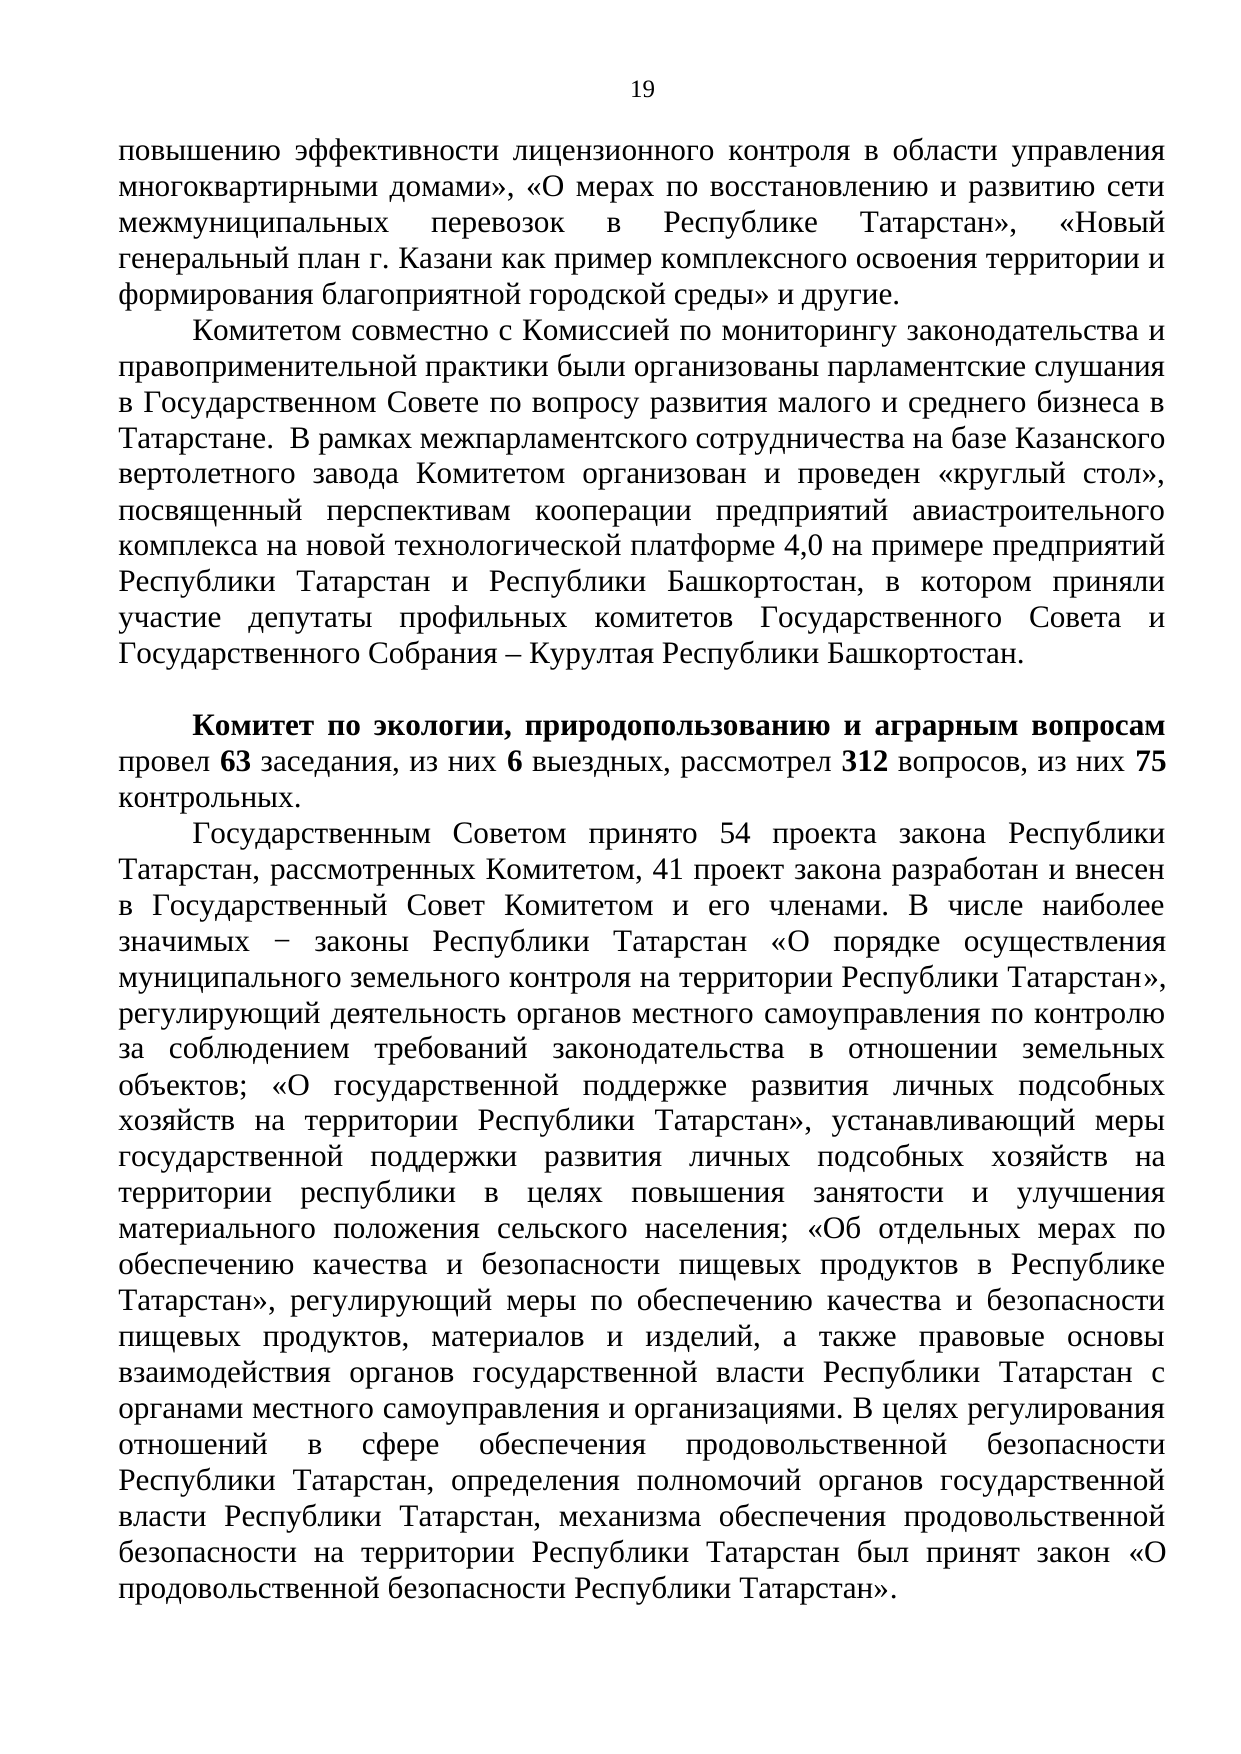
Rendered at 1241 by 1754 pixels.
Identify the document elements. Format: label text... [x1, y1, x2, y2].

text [118, 131, 1166, 311]
text Комитет по экологии, природопользованию и аграрным вопросам провел 63 заседания, из них 6 выездных, рассмотрел 312 вопросов, из них 75 контрольных. [118, 706, 1166, 814]
text Комитетом совместно с Комиссией по мониторингу законодательства и правоприменительной практики были организованы парламентские слушания в Государственном Совете по вопросу развития малого и среднего бизнеса в Татарстане. В рамках межпарламентского сотрудничества на базе Казанского вертолетного завода Комитетом организован и проведен «круглый стол», посвященный перспективам кооперации предприятий авиастроительного комплекса на новой технологической платформе 4,0 на примере предприятий Республики Татарстан и Республики Башкортостан, в котором приняли участие депутаты профильных комитетов Государственного Совета и Государственного Собрания – Курултая Республики Башкортостан. [118, 311, 1166, 670]
text Государственным Советом принято 54 проекта закона Республики Татарстан, рассмотренных Комитетом, 41 проект закона разработан и внесен в Государственный Совет Комитетом и его членами. В числе наиболее значимых − законы Республики Татарстан «О порядке осуществления муниципального земельного контроля на территории Республики Татарстан», регулирующий деятельность органов местного самоуправления по контролю за соблюдением требований законодательства в отношении земельных объектов; «О государственной поддержке развития личных подсобных хозяйств на территории Республики Татарстан», устанавливающий меры государственной поддержки развития личных подсобных хозяйств на территории республики в целях повышения занятости и улучшения материального положения сельского населения; «Об отдельных мерах по обеспечению качества и безопасности пищевых продуктов в Республике Татарстан», регулирующий меры по обеспечению качества и безопасности пищевых продуктов, материалов и изделий, а также правовые основы взаимодействия органов государственной власти Республики Татарстан с органами местного самоуправления и организациями. В целях регулирования отношений в сфере обеспечения продовольственной безопасности Республики Татарстан, определения полномочий органов государственной власти Республики Татарстан, механизма обеспечения продовольственной безопасности на территории Республики Татарстан был принят закон «О продовольственной безопасности Республики Татарстан». [118, 814, 1166, 1605]
